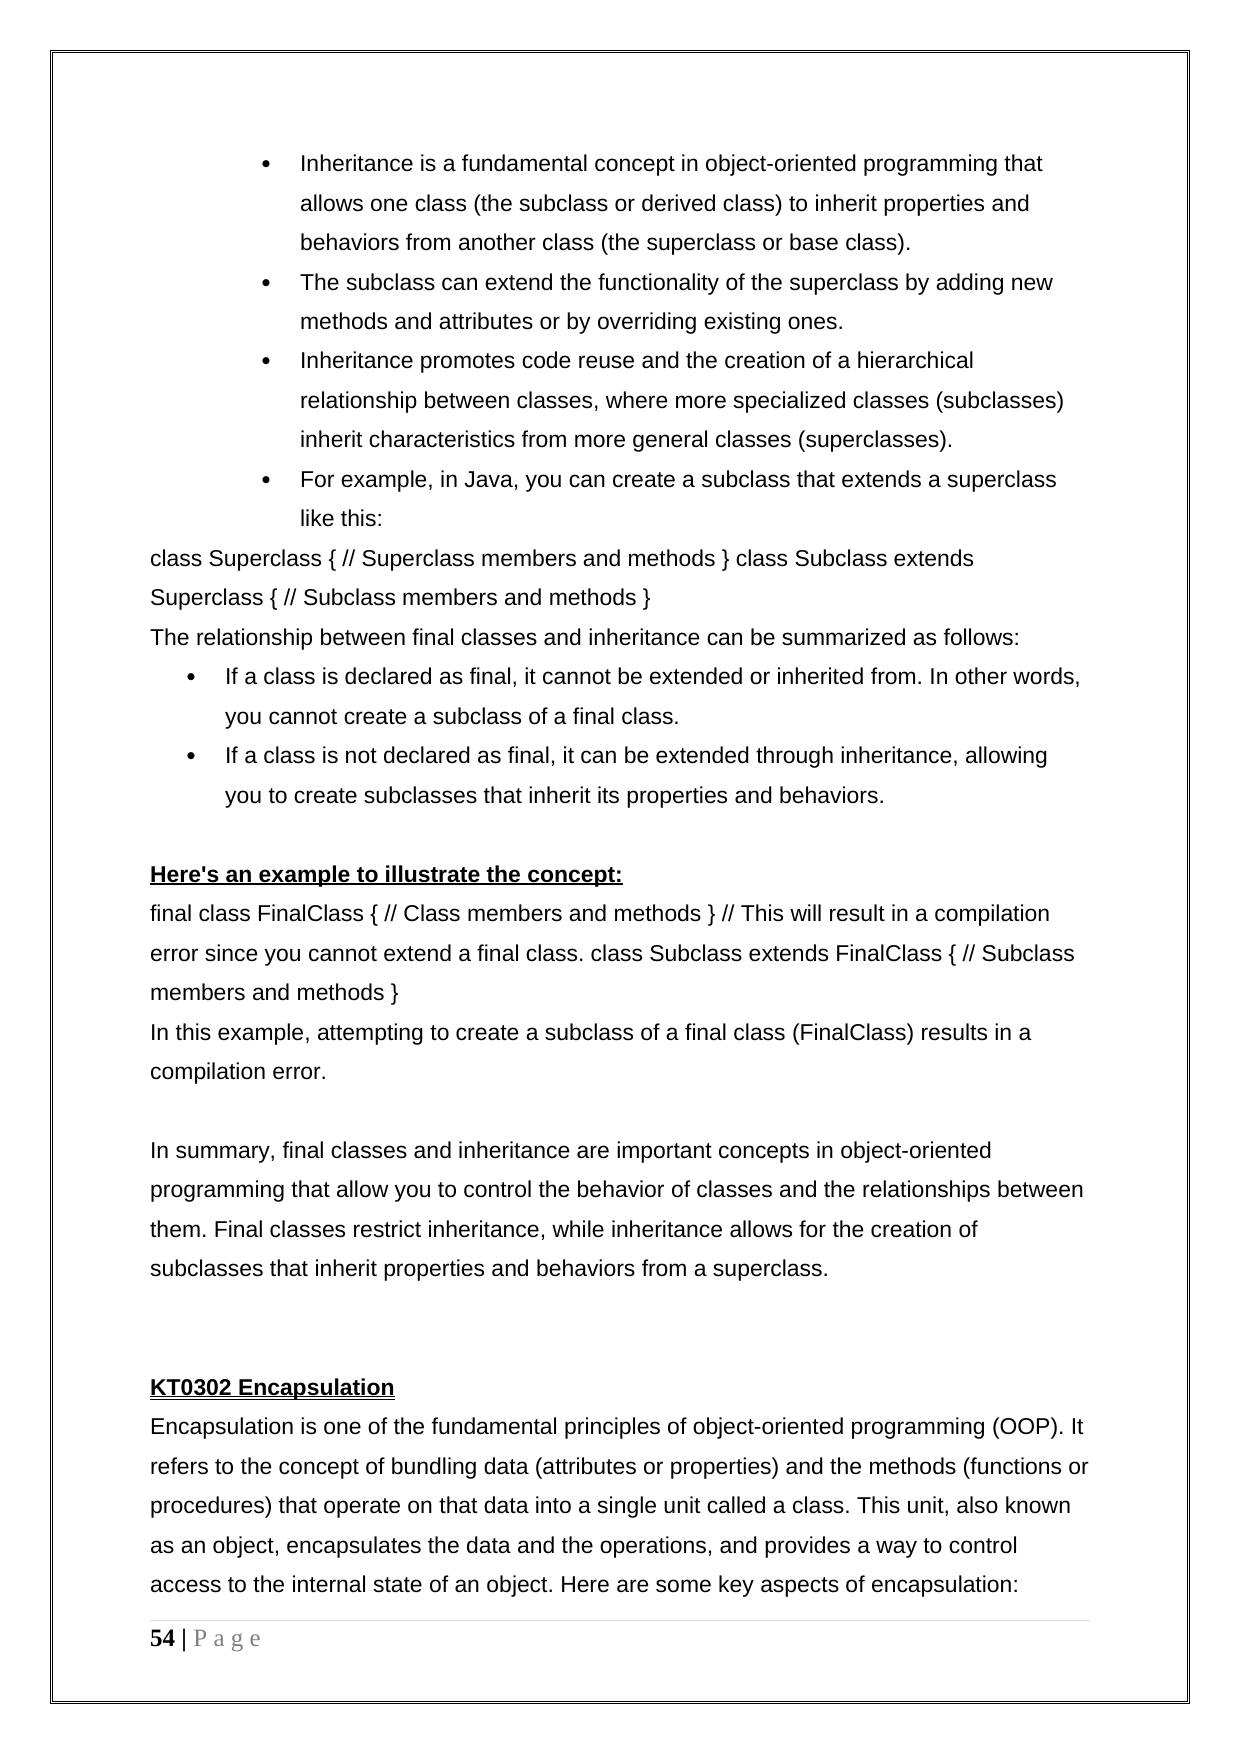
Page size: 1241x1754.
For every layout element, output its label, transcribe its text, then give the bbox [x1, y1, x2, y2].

text The relationship between final classes and inheritance can be summarized as follows: [150, 624, 1090, 650]
list For example, in Java, you can create a subclass that extends a superclass like this: [262, 466, 1090, 532]
text Encapsulation is one of the fundamental principles of object-oriented programming (OOP). It refers to the concept of bundling data (attributes or properties) and the methods (functions or procedures) that operate on that data into a single unit called a class. This unit, also known as an object, encapsulates the data and the operations, and provides a way to control access to the internal state of an object. Here are some key aspects of encapsulation: [150, 1413, 1090, 1598]
list If a class is declared as final, it cannot be extended or inherited from. In other words, you cannot create a subclass of a final class. [187, 663, 1090, 729]
text In this example, attempting to create a subclass of a final class (FinalClass) results in a compilation error. [150, 1018, 1090, 1084]
list Inheritance promotes code reuse and the creation of a hierarchical relationship between classes, where more specialized classes (subclasses) inherit characteristics from more general classes (superclasses). [262, 347, 1090, 453]
text Here's an example to illustrate the concept: [150, 861, 1090, 887]
text class Superclass { // Superclass members and methods } class Subclass extends Superclass { // Subclass members and methods } [150, 545, 1090, 611]
text In summary, final classes and inheritance are important concepts in object-oriented programming that allow you to control the behavior of classes and the relationships between them. Final classes restrict inheritance, while inheritance allows for the creation of subclasses that inherit properties and behaviors from a superclass. [150, 1137, 1090, 1282]
text final class FinalClass { // Class members and methods } // This will result in a compilation error since you cannot extend a final class. class Subclass extends FinalClass { // Subclass members and methods } [150, 900, 1090, 1005]
list If a class is not declared as final, it can be extended through inheritance, allowing you to create subclasses that inherit its properties and behaviors. [187, 742, 1090, 808]
list The subclass can extend the functionality of the superclass by adding new methods and attributes or by overriding existing ones. [262, 268, 1090, 334]
text KT0302 Encapsulation [150, 1374, 1090, 1400]
list Inheritance is a fundamental concept in object-oriented programming that allows one class (the subclass or derived class) to inherit properties and behaviors from another class (the superclass or base class). [262, 150, 1090, 255]
